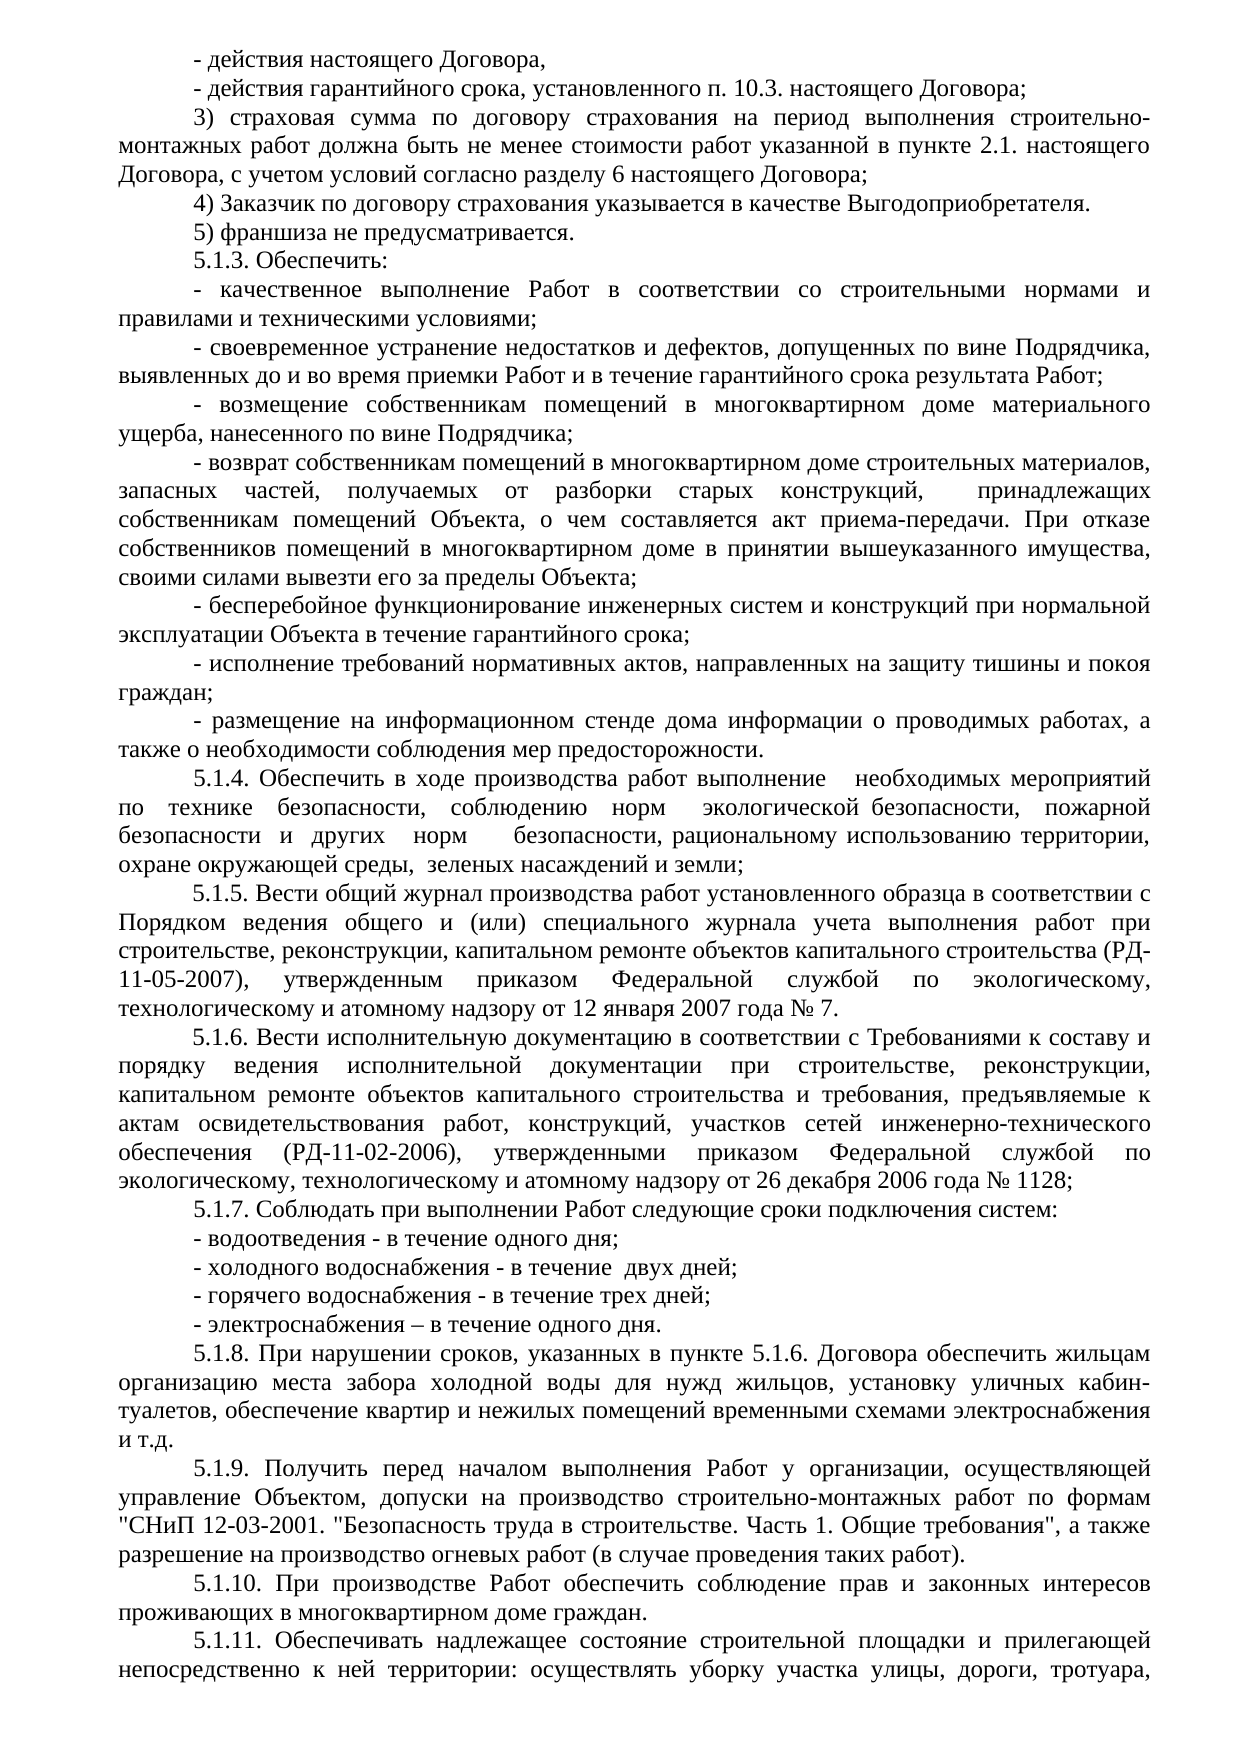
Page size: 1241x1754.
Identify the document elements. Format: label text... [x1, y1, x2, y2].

text 5.1.7. Соблюдать при выполнении Работ следующие сроки подключения систем: [118, 1194, 1152, 1223]
text - горячего водоснабжения - в течение трех дней; [118, 1281, 1152, 1309]
text - действия гарантийного срока, установленного п. 10.3. настоящего Договора; [118, 73, 1152, 102]
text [118, 1626, 1152, 1683]
text 5.1.9. Получить перед началом выполнения Работ у организации, осуществляющей управление Объектом, допуски на производство строительно-монтажных работ по формам "СНиП 12-03-2001. "Безопасность труда в строительстве. Часть 1. Общие требования", а также разрешение на производство огневых работ (в случае проведения таких работ). [118, 1453, 1152, 1568]
text - действия настоящего Договора, [118, 44, 1152, 73]
text - холодного водоснабжения - в течение двух дней; [118, 1252, 1152, 1281]
text 4) Заказчик по договору страхования указывается в качестве Выгодоприобретателя. [118, 188, 1152, 217]
text - электроснабжения – в течение одного дня. [118, 1309, 1152, 1338]
text - водоотведения - в течение одного дня; [118, 1223, 1152, 1252]
text 5.1.4. Обеспечить в ходе производства работ выполнение необходимых мероприятий по технике безопасности, соблюдению норм экологической безопасности, пожарной безопасности и других норм безопасности, рациональному использованию территории, охране окружающей среды, зеленых насаждений и земли; [118, 763, 1152, 878]
text 3) страховая сумма по договору страхования на период выполнения строительно-монтажных работ должна быть не менее стоимости работ указанной в пункте 2.1. настоящего Договора, с учетом условий согласно разделу 6 настоящего Договора; [118, 102, 1152, 188]
text 5.1.6. Вести исполнительную документацию в соответствии с Требованиями к составу и порядку ведения исполнительной документации при строительстве, реконструкции, капитальном ремонте объектов капитального строительства и требования, предъявляемые к актам освидетельствования работ, конструкций, участков сетей инженерно-технического обеспечения (РД-11-02-2006), утвержденными приказом Федеральной службой по экологическому, технологическому и атомному надзору от 26 декабря 2006 года № 1128; [118, 1022, 1152, 1194]
text - своевременное устранение недостатков и дефектов, допущенных по вине Подрядчика, выявленных до и во время приемки Работ и в течение гарантийного срока результата Работ; [118, 332, 1152, 389]
text - бесперебойное функционирование инженерных систем и конструкций при нормальной эксплуатации Объекта в течение гарантийного срока; [118, 591, 1152, 648]
text - размещение на информационном стенде дома информации о проводимых работах, а также о необходимости соблюдения мер предосторожности. [118, 706, 1152, 763]
text - исполнение требований нормативных актов, направленных на защиту тишины и покоя граждан; [118, 648, 1152, 706]
text 5.1.3. Обеспечить: [118, 246, 1152, 274]
text - возврат собственникам помещений в многоквартирном доме строительных материалов, запасных частей, получаемых от разборки старых конструкций, принадлежащих собственникам помещений Объекта, о чем составляется акт приема-передачи. При отказе собственников помещений в многоквартирном доме в принятии вышеуказанного имущества, своими силами вывезти его за пределы Объекта; [118, 447, 1152, 591]
text 5.1.5. Вести общий журнал производства работ установленного образца в соответствии с Порядком ведения общего и (или) специального журнала учета выполнения работ при строительстве, реконструкции, капитальном ремонте объектов капитального строительства (РД-11-05-2007), утвержденным приказом Федеральной службой по экологическому, технологическому и атомному надзору от 12 января 2007 года № 7. [118, 878, 1152, 1022]
text 5.1.10. При производстве Работ обеспечить соблюдение прав и законных интересов проживающих в многоквартирном доме граждан. [118, 1568, 1152, 1626]
text - качественное выполнение Работ в соответствии со строительными нормами и правилами и техническими условиями; [118, 274, 1152, 332]
text 5) франшиза не предусматривается. [118, 217, 1152, 246]
text - возмещение собственникам помещений в многоквартирном доме материального ущерба, нанесенного по вине Подрядчика; [118, 389, 1152, 447]
text 5.1.8. При нарушении сроков, указанных в пункте 5.1.6. Договора обеспечить жильцам организацию места забора холодной воды для нужд жильцов, установку уличных кабин-туалетов, обеспечение квартир и нежилых помещений временными схемами электроснабжения и т.д. [118, 1338, 1152, 1453]
